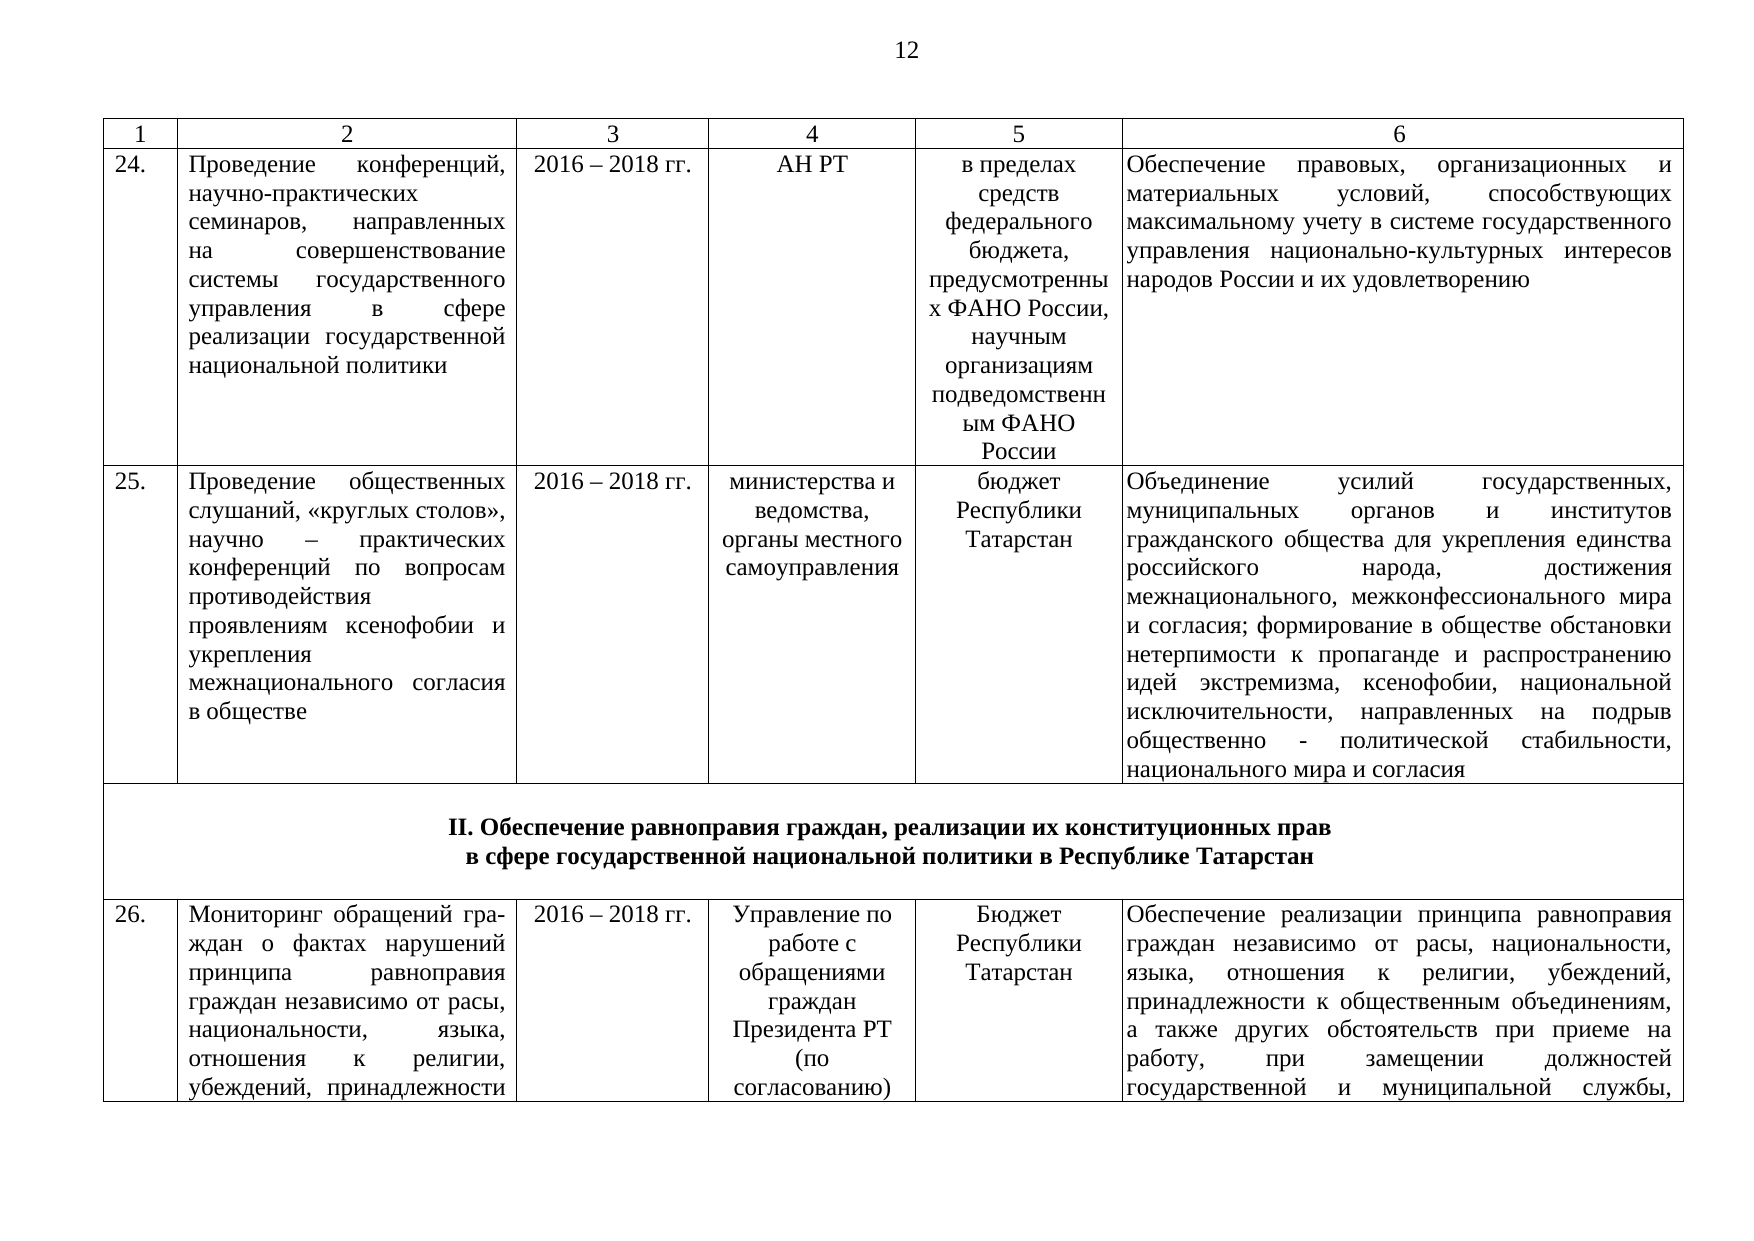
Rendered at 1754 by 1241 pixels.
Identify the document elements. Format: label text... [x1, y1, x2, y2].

table_cell 2016 – 2018 гг. [517, 900, 708, 1101]
table_cell в пределах средств федерального бюджета, предусмотренных ФАНО России, научным организациям подведомственным ФАНО России [916, 149, 1122, 465]
table_cell Обеспечение правовых, организационных и материальных условий, способствующих максимальному учету в системе государственного управления национально-культурных интересов народов России и их удовлетворению [1123, 149, 1683, 465]
table_header 1 [104, 119, 177, 148]
table_cell Проведение общественных слушаний, «круглых столов», научно – практических конференций по вопросам противодействия проявлениям ксенофобии и укрепления межнационального согласия в обществе [178, 466, 516, 782]
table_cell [178, 900, 516, 1101]
table_cell бюджет Республики Татарстан [916, 466, 1122, 782]
table_cell Проведение конференций, научно-практических семинаров, направленных на совершенствование системы государственного управления в сфере реализации государственной национальной политики [178, 149, 516, 465]
table_cell министерства и ведомства, органы местного самоуправления [709, 466, 915, 782]
table_cell 2016 – 2018 гг. [517, 466, 708, 782]
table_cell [1123, 900, 1683, 1101]
table_cell 2016 – 2018 гг. [517, 149, 708, 465]
table_header 3 [517, 119, 708, 148]
table_cell [104, 900, 177, 1101]
table_cell [104, 149, 177, 465]
table_cell АН РТ [709, 149, 915, 465]
table_header 4 [709, 119, 915, 148]
table_cell Бюджет Республики Татарстан [916, 900, 1122, 1101]
table_cell [104, 466, 177, 782]
table_header 2 [178, 119, 516, 148]
table_header 6 [1123, 119, 1683, 148]
table_cell II. Обеспечение равноправия граждан, реализации их конституционных прав в сфере государственной национальной политики в Республике Татарстан [104, 784, 1683, 898]
table_cell Объединение усилий государственных, муниципальных органов и институтов гражданского общества для укрепления единства российского народа, достижения межнационального, межконфессионального мира и согласия; формирование в обществе обстановки нетерпимости к пропаганде и распространению идей экстремизма, ксенофобии, национальной исключительности, направленных на подрыв общественно - политической стабильности, национального мира и согласия [1123, 466, 1683, 782]
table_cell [709, 900, 915, 1101]
table_header 5 [916, 119, 1122, 148]
